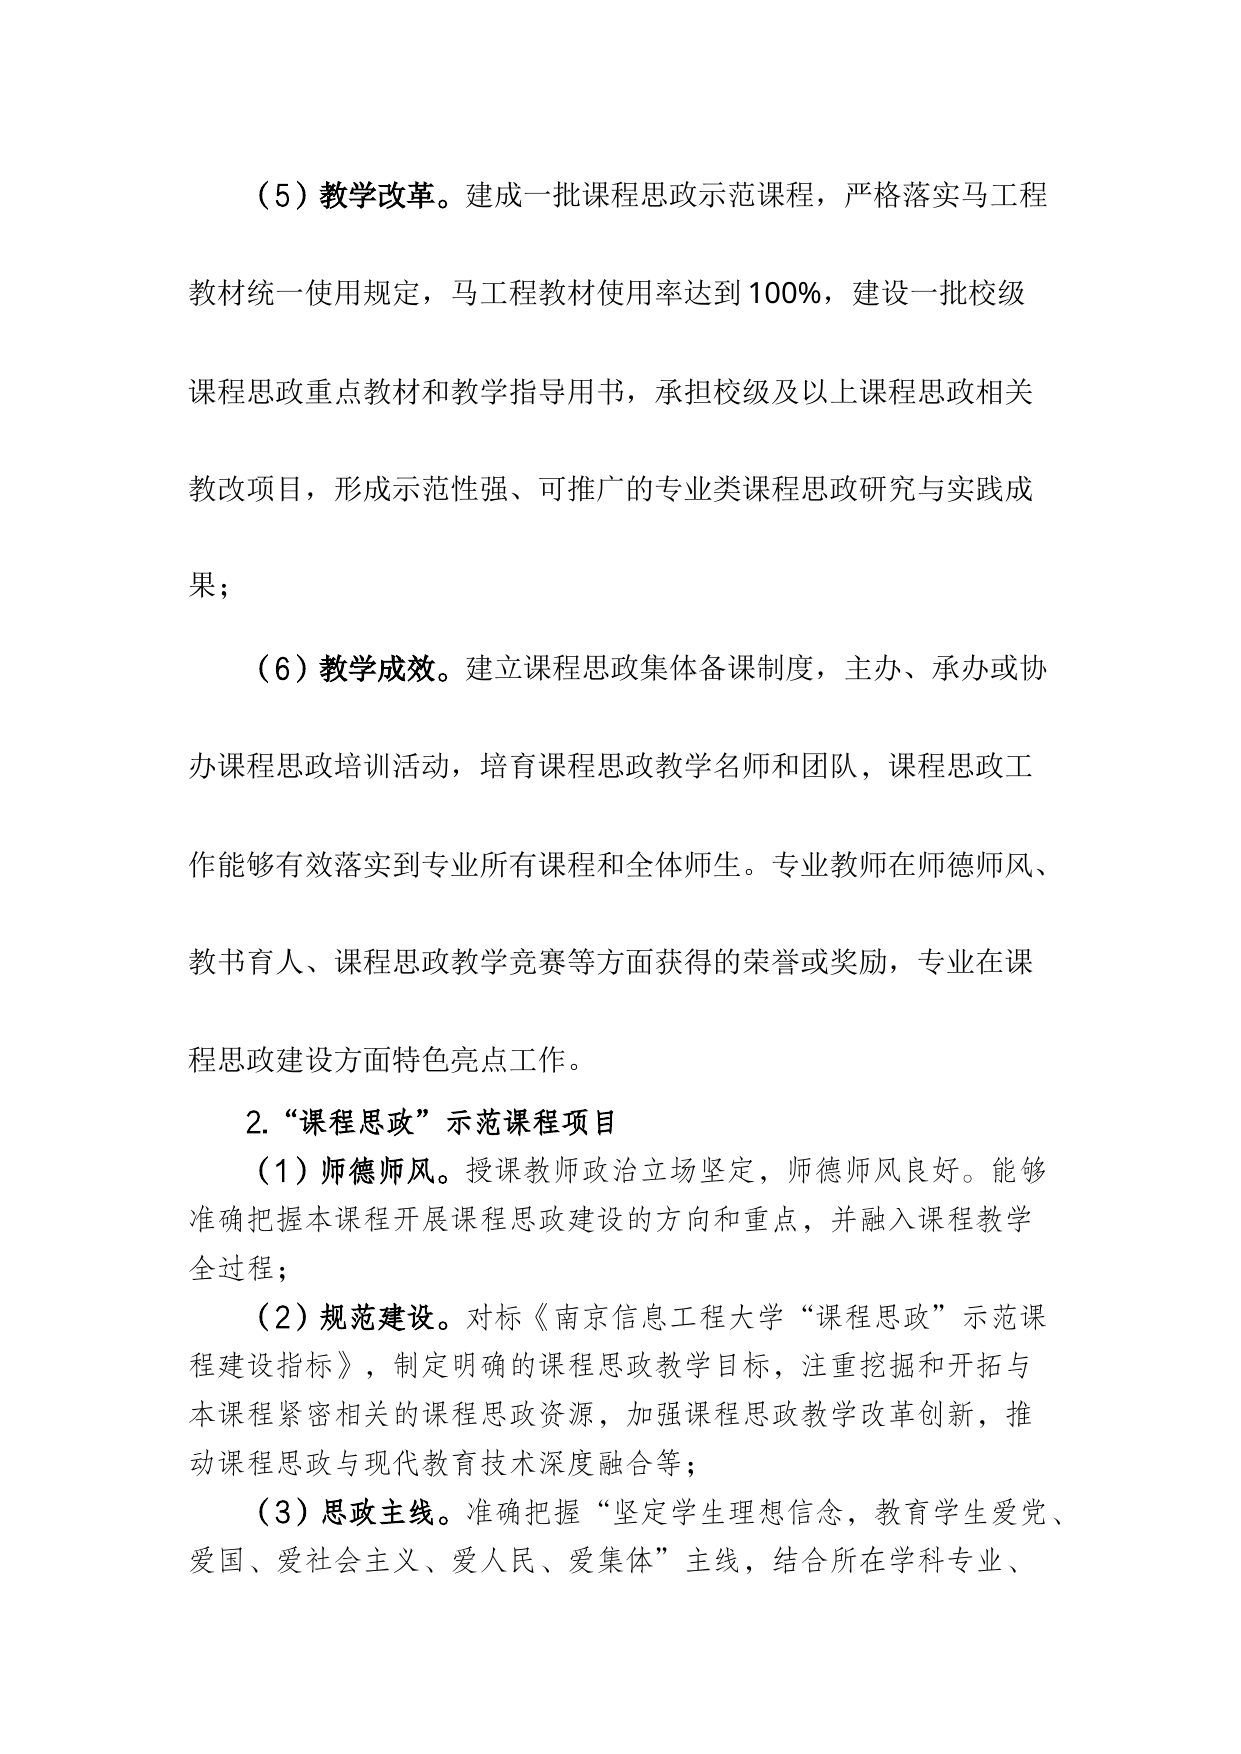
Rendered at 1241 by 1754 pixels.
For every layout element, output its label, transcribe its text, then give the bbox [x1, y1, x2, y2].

text （1）师德师风。授课教师政治立场坚定，师德师风良好。能够准确把握本课程开展课程思政建设的方向和重点，并融入课程教学全过程； [187, 1156, 1053, 1286]
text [187, 1497, 1053, 1578]
text （5）教学改革‌。建成一批课程思政示范课程，严格落实马工程教材统一使用规定，马工程教材使用率达到100%，建设一批校级课程思政重点教材和教学指导用书，承担校级及以上课程思政相关教改项目，形成示范性强、可推广的专业类课程思政研究与实践成果； [187, 162, 1053, 617]
text （2）规范建设。对标《南京信息工程大学“课程思政”示范课程建设指标》，制定明确的课程思政教学目标，注重挖掘和开拓与本课程紧密相关的课程思政资源，加强课程思政教学改革创新，推动课程思政与现代教育技术深度融合等； [187, 1302, 1053, 1481]
text （6）教学成效‌。建立课程思政集体备课制度，主办、承办或协办课程思政培训活动，培育课程思政教学名师和团队‌，课程思政工作能够有效落实到专业所有课程和全体师生。专业教师在师德师风、教书育人、课程思政教学竞赛等方面获得的荣誉或奖励，专业在课程思政建设方面特色亮点工作。 [187, 635, 1053, 1090]
text 2.“课程思政”示范课程项目 [187, 1107, 1053, 1139]
